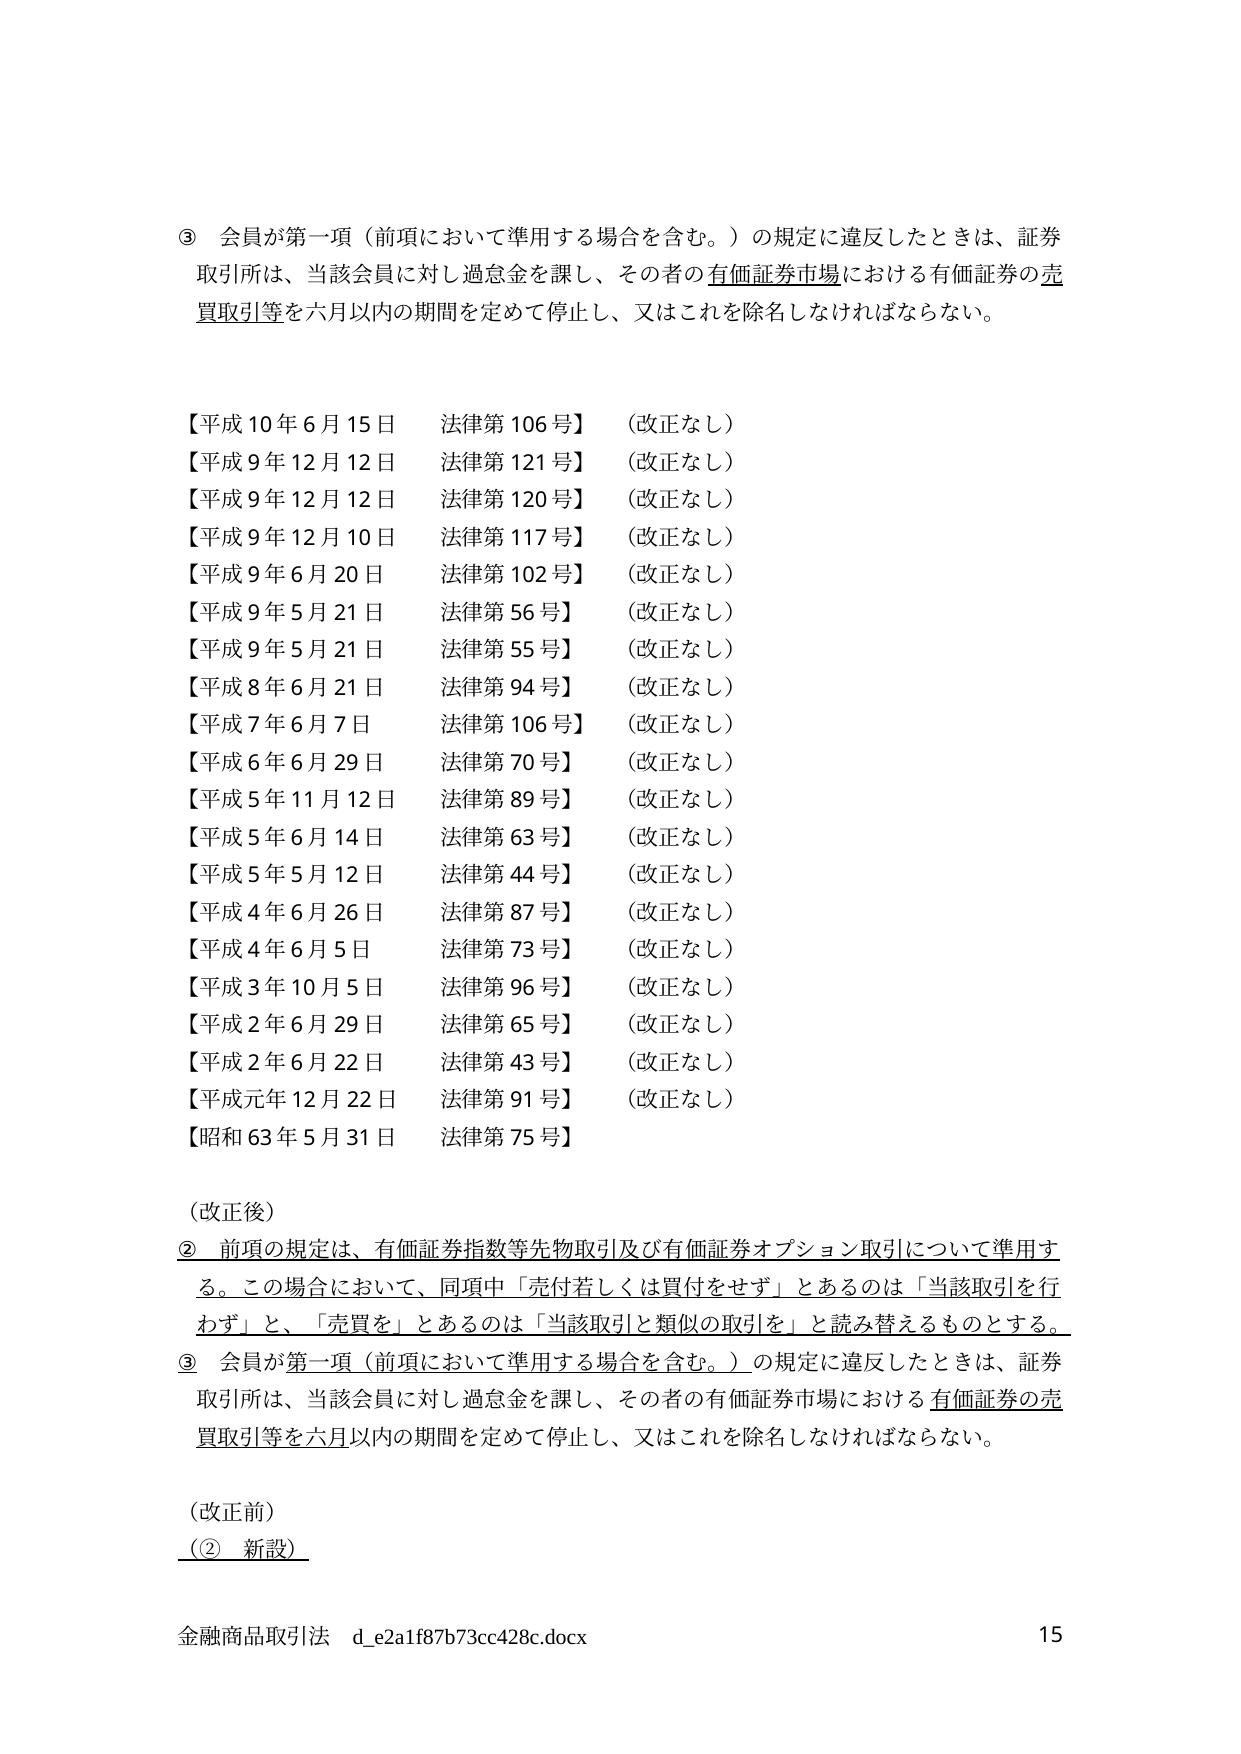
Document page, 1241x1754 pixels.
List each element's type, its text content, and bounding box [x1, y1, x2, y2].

text 【平成5年6月14日 法律第63号】 （改正なし） [177, 817, 1063, 854]
text 【平成9年12月12日 法律第121号】 （改正なし） [177, 442, 1063, 479]
text 【平成9年6月20日 法律第102号】 （改正なし） [177, 554, 1063, 592]
text （改正後） [177, 1192, 1063, 1229]
text 【平成9年12月12日 法律第120号】 （改正なし） [177, 479, 1063, 517]
text ③ 会員が第一項（前項において準用する場合を含む。）の規定に違反したときは、証券取引所は、当該会員に対し過怠金を課し、その者の有価証券市場における有価証券の売買取引等を六月以内の期間を定めて停止し、又はこれを除名しなければならない。 [177, 1342, 1063, 1454]
text 【平成7年6月7日 法律第106号】 （改正なし） [177, 704, 1063, 742]
text 【平成9年5月21日 法律第56号】 （改正なし） [177, 592, 1063, 629]
text 【平成8年6月21日 法律第94号】 （改正なし） [177, 667, 1063, 704]
text 【平成10年6月15日 法律第106号】 （改正なし） [177, 404, 1063, 442]
text 【平成4年6月26日 法律第87号】 （改正なし） [177, 892, 1063, 929]
text （改正前） [177, 1492, 1063, 1529]
text 【平成9年12月10日 法律第117号】 （改正なし） [177, 517, 1063, 554]
text ③ 会員が第一項（前項において準用する場合を含む。）の規定に違反したときは、証券取引所は、当該会員に対し過怠金を課し、その者の有価証券市場における有価証券の売買取引等を六月以内の期間を定めて停止し、又はこれを除名しなければならない。 [177, 217, 1063, 329]
text 【平成元年12月22日 法律第91号】 （改正なし） [177, 1079, 1063, 1117]
text 【平成3年10月5日 法律第96号】 （改正なし） [177, 967, 1063, 1004]
text 【平成5年5月12日 法律第44号】 （改正なし） [177, 854, 1063, 892]
text 【平成2年6月22日 法律第43号】 （改正なし） [177, 1042, 1063, 1079]
text 【平成5年11月12日 法律第89号】 （改正なし） [177, 779, 1063, 817]
text 【平成4年6月5日 法律第73号】 （改正なし） [177, 929, 1063, 967]
text ② 前項の規定は、有価証券指数等先物取引及び有価証券オプション取引について準用する。この場合において、同項中「売付若しくは買付をせず」とあるのは「当該取引を行わず」と、「売買を」とあるのは「当該取引と類似の取引を」と読み替えるものとする。 [177, 1229, 1063, 1342]
text 【平成2年6月29日 法律第65号】 （改正なし） [177, 1004, 1063, 1042]
text 【平成6年6月29日 法律第70号】 （改正なし） [177, 742, 1063, 779]
text 【平成9年5月21日 法律第55号】 （改正なし） [177, 629, 1063, 667]
text （② 新設） [177, 1529, 1063, 1567]
text 【昭和63年5月31日 法律第75号】 [177, 1117, 1063, 1154]
